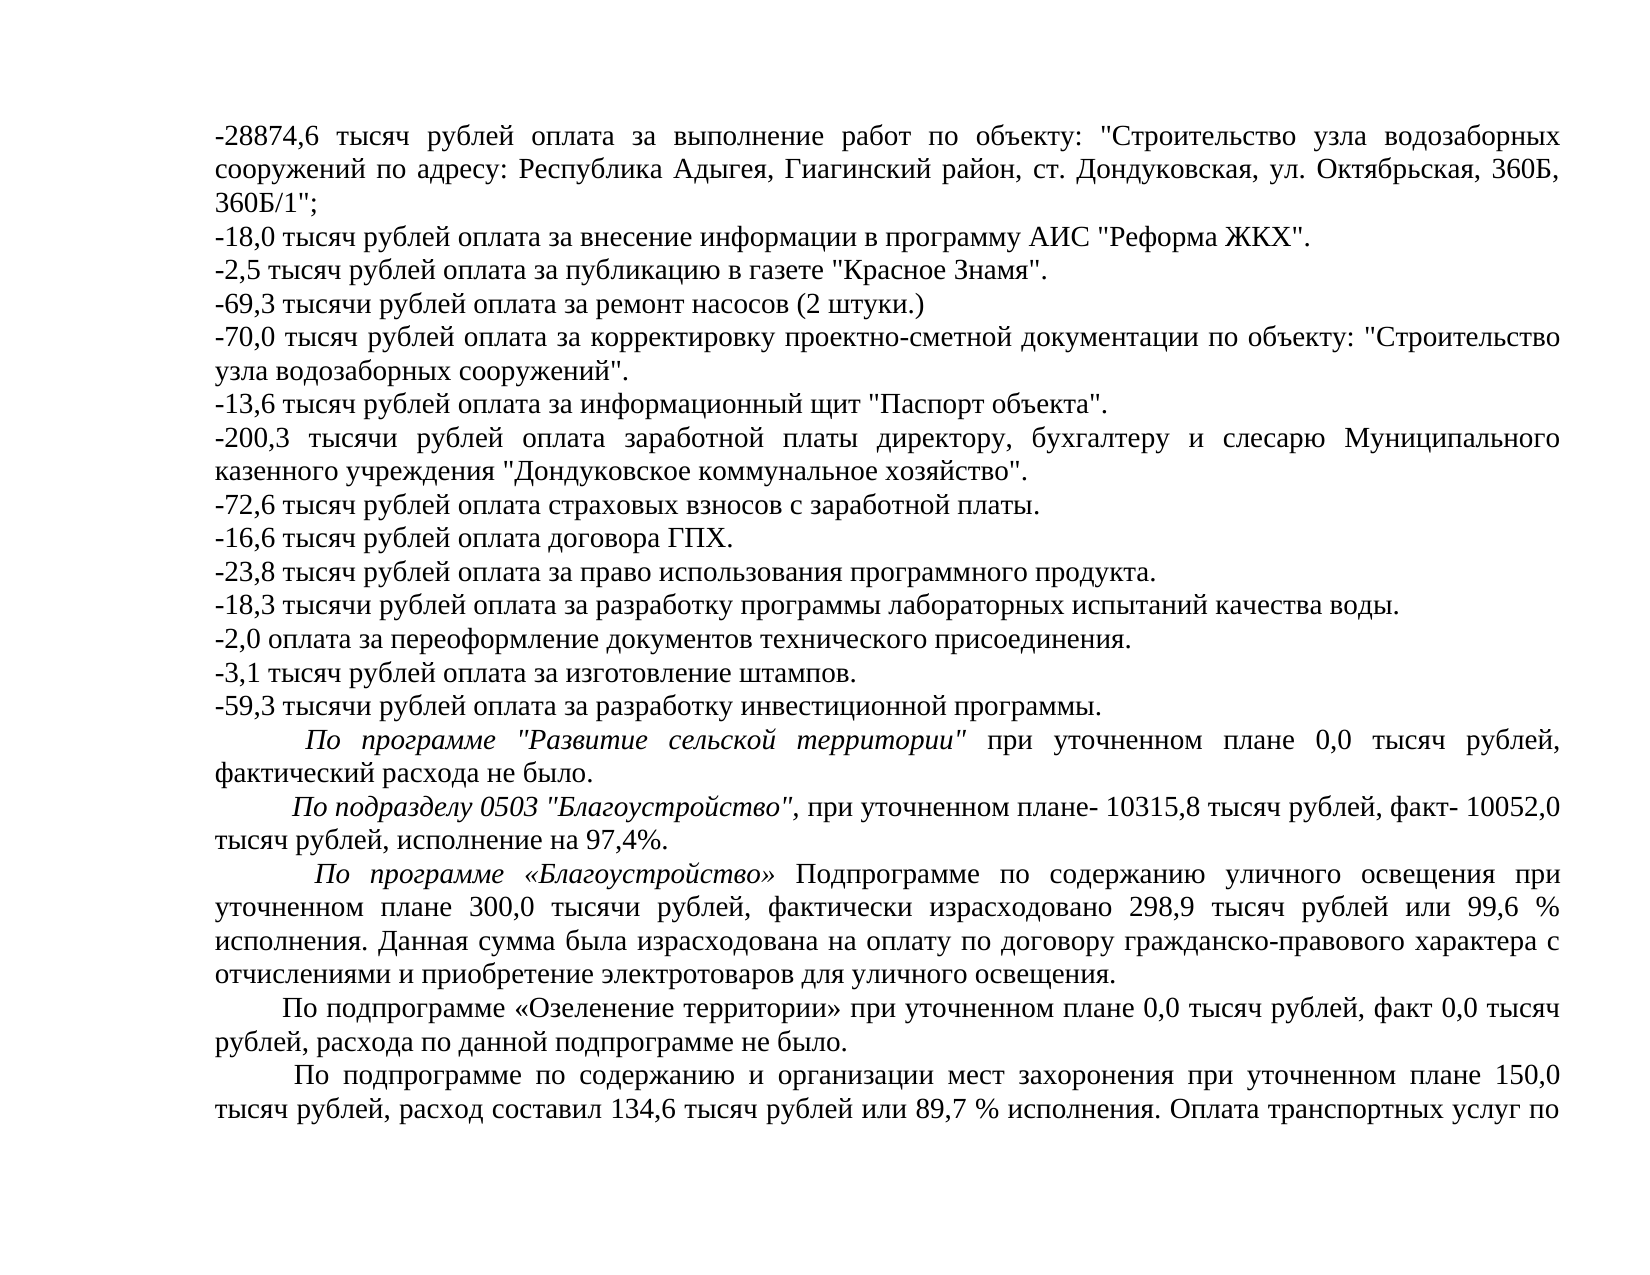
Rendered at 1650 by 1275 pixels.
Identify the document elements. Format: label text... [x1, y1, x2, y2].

text -18,0 тысяч рублей оплата за внесение информации в программу АИС "Реформа ЖКХ". [214, 219, 1561, 252]
text -59,3 тысячи рублей оплата за разработку инвестиционной программы. [214, 688, 1561, 722]
text -28874,6 тысяч рублей оплата за выполнение работ по объекту: "Строительство узла водозаборных сооружений по адресу: Республика Адыгея, Гиагинский район, ст. Дондуковская, ул. Октябрьская, 360Б, 360Б/1"; [214, 118, 1561, 219]
text По программе «Благоустройство» Подпрограмме по содержанию уличного освещения при уточненном плане 300,0 тысячи рублей, фактически израсходовано 298,9 тысяч рублей или 99,6 % исполнения. Данная сумма была израсходована на оплату по договору гражданско-правового характера с отчислениями и приобретение электротоваров для уличного освещения. [214, 856, 1561, 990]
text -2,5 тысяч рублей оплата за публикацию в газете "Красное Знамя". [214, 252, 1561, 286]
text -72,6 тысяч рублей оплата страховых взносов с заработной платы. [214, 487, 1561, 521]
text -200,3 тысячи рублей оплата заработной платы директору, бухгалтеру и слесарю Муниципального казенного учреждения "Дондуковское коммунальное хозяйство". [214, 420, 1561, 487]
text По подпрограмме «Озеленение территории» при уточненном плане 0,0 тысяч рублей, факт 0,0 тысяч рублей, расхода по данной подпрограмме не было. [214, 990, 1561, 1057]
text -70,0 тысяч рублей оплата за корректировку проектно-сметной документации по объекту: "Строительство узла водозаборных сооружений". [214, 319, 1561, 386]
text -23,8 тысяч рублей оплата за право использования программного продукта. [214, 554, 1561, 588]
text -18,3 тысячи рублей оплата за разработку программы лабораторных испытаний качества воды. [214, 588, 1561, 621]
text По подразделу 0503 "Благоустройство", при уточненном плане- 10315,8 тысяч рублей, факт- 10052,0 тысяч рублей, исполнение на 97,4%. [214, 789, 1561, 856]
text -3,1 тысяч рублей оплата за изготовление штампов. [214, 655, 1561, 688]
text -16,6 тысяч рублей оплата договора ГПХ. [214, 521, 1561, 554]
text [214, 1057, 1561, 1124]
text -2,0 оплата за переоформление документов технического присоединения. [214, 621, 1561, 655]
text -13,6 тысяч рублей оплата за информационный щит "Паспорт объекта". [214, 386, 1561, 420]
text По программе "Развитие сельской территории" при уточненном плане 0,0 тысяч рублей, фактический расхода не было. [214, 722, 1561, 789]
text -69,3 тысячи рублей оплата за ремонт насосов (2 штуки.) [214, 286, 1561, 319]
